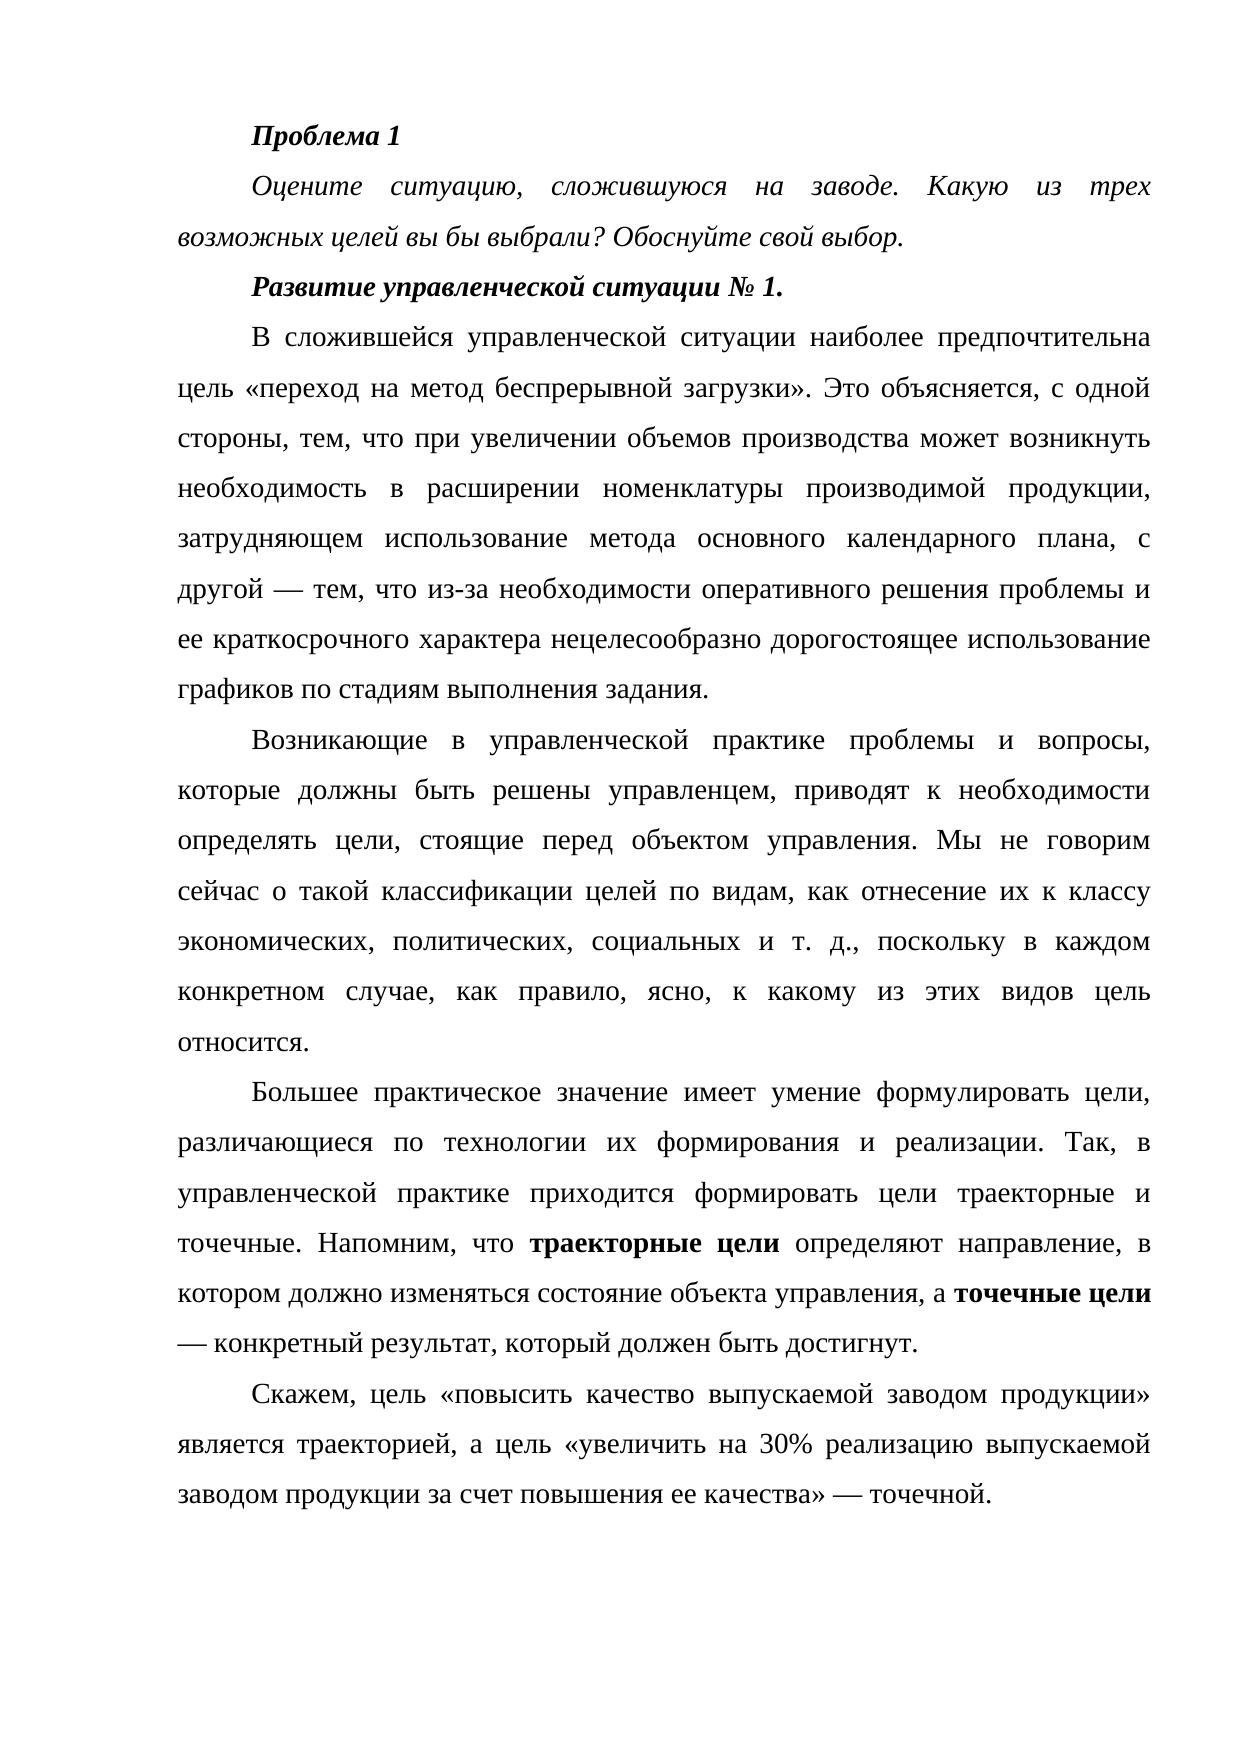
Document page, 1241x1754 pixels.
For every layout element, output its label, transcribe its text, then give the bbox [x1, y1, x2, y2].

text Проблема 1 [177, 118, 1152, 152]
text Большее практическое значение имеет умение формулировать цели, различающиеся по технологии их формирования и реализации. Так, в управленческой практике приходится формировать цели траекторные и точечные. Напомним, что траекторные цели определяют направление, в котором должно изменяться состояние объекта управления, а точечные цели — конкретный результат, который должен быть достигнут. [177, 1074, 1152, 1359]
text Развитие управленческой ситуации № 1. [177, 269, 1152, 303]
text Скажем, цель «повысить качество выпускаемой заводом продукции» является траекторией, а цель «увеличить на 30% реализацию выпускаемой заводом продукции за счет повышения ее качества» — точечной. [177, 1376, 1152, 1510]
text Оцените ситуацию, сложившуюся на заводе. Какую из трех возможных целей вы бы выбрали? Обоснуйте свой выбор. [177, 168, 1152, 252]
text Возникающие в управленческой практике проблемы и вопросы, которые должны быть решены управленцем, приводят к необходимости определять цели, стоящие перед объектом управления. Мы не говорим сейчас о такой классификации целей по видам, как отнесение их к классу экономических, политических, социальных и т. д., поскольку в каждом конкретном случае, как правило, ясно, к какому из этих видов цель относится. [177, 722, 1152, 1057]
text В сложившейся управленческой ситуации наиболее предпочтительна цель «переход на метод беспрерывной загрузки». Это объясняется, с одной стороны, тем, что при увеличении объемов производства может возникнуть необходимость в расширении номенклатуры производимой продукции, затрудняющем использование метода основного календарного плана, с другой — тем, что из-за необходимости оперативного решения проблемы и ее краткосрочного характера нецелесообразно дорогостоящее использование графиков по стадиям выполнения задания. [177, 319, 1152, 705]
